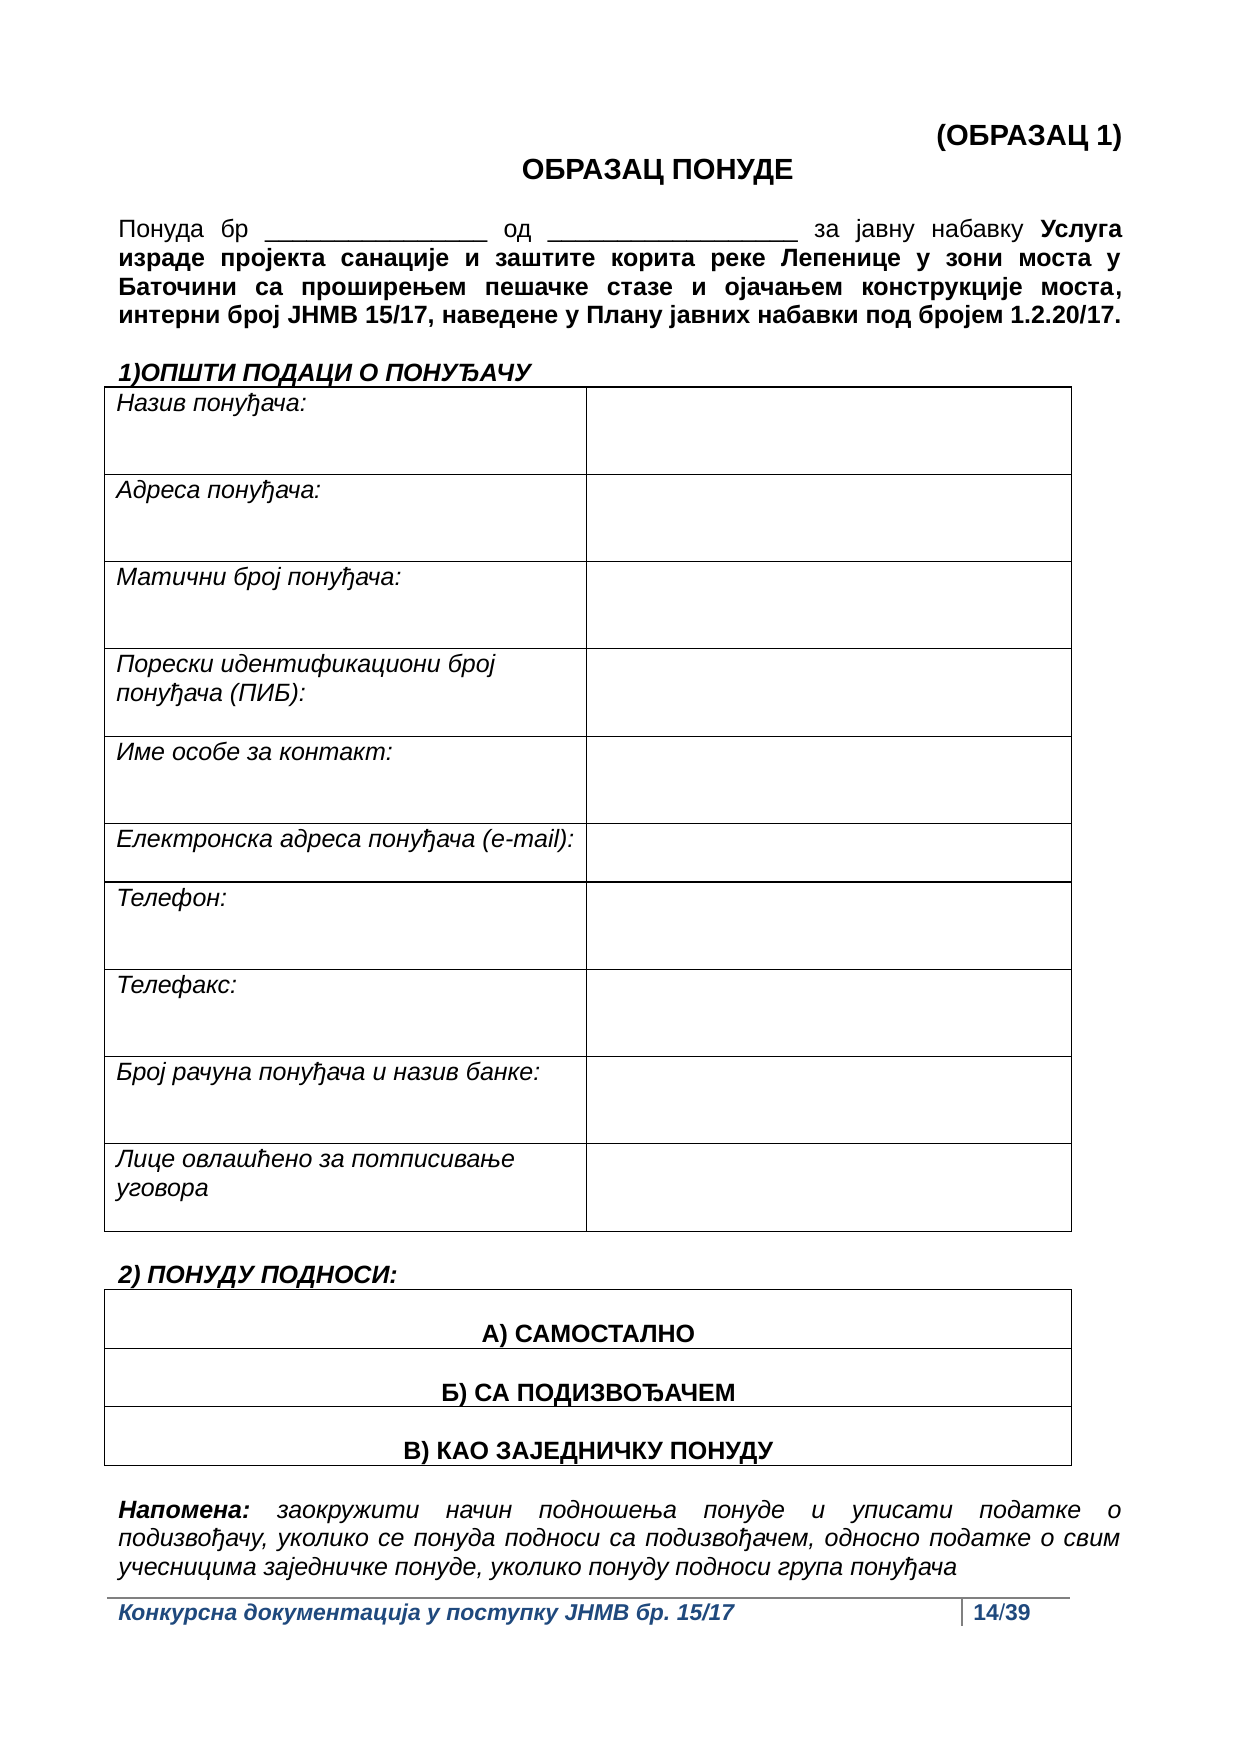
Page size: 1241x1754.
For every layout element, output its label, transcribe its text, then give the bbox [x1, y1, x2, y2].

table_cell [587, 970, 1071, 1056]
table_header А) САМОСТАЛНО [105, 1290, 1071, 1348]
text 2) ПОНУДУ ПОДНОСИ: [118, 1260, 1122, 1289]
text Напомена: заокружити начин подношења понуде и уписати податке о подизвођачу, уколико се понуда подноси са подизвођачем, односно податке о свим учесницима заједничке понуде, уколико понуду подноси група понуђача [118, 1494, 1122, 1581]
text 1)ОПШТИ ПОДАЦИ О ПОНУЂАЧУ [118, 358, 1122, 386]
table_cell [587, 1057, 1071, 1143]
text Понуда бр ________________ од __________________ за јавну набавку Услуга израде пројекта санације и заштите корита реке Лепенице у зони моста у Баточини са проширењем пешачке стазе и ојачањем конструкције моста, интерни број ЈНМВ 15/17, наведене у Плану јавних набавки под бројем 1.2.20/17. [118, 214, 1122, 329]
text ОБРАЗАЦ ПОНУДЕ [193, 152, 1122, 185]
table_cell Б) СА ПОДИЗВОЂАЧЕМ [105, 1349, 1071, 1406]
table_cell [587, 883, 1071, 969]
table_cell [587, 1144, 1071, 1231]
text (ОБРАЗАЦ 1) [193, 118, 1122, 152]
table_cell Телефон: [105, 883, 586, 969]
table_cell Број рачуна понуђача и назив банке: [105, 1057, 586, 1143]
table_cell [587, 475, 1071, 561]
table_cell Електронска адреса понуђача (e-mail): [105, 824, 586, 881]
table_cell Порески идентификациони број понуђача (ПИБ): [105, 649, 586, 736]
table_cell Матични број понуђача: [105, 562, 586, 648]
table_cell В) КАО ЗАЈЕДНИЧКУ ПОНУДУ [105, 1407, 1071, 1465]
table_cell Адреса понуђача: [105, 475, 586, 561]
table_cell [587, 649, 1071, 736]
table_cell Телефакс: [105, 970, 586, 1056]
table_header Назив понуђача: [105, 388, 586, 474]
table_cell Име особе за контакт: [105, 737, 586, 823]
table_cell [587, 824, 1071, 881]
table_cell Лице овлашћено за потписивање уговора [105, 1144, 586, 1231]
table_header [587, 388, 1071, 474]
table_cell [587, 737, 1071, 823]
table_cell [587, 562, 1071, 648]
